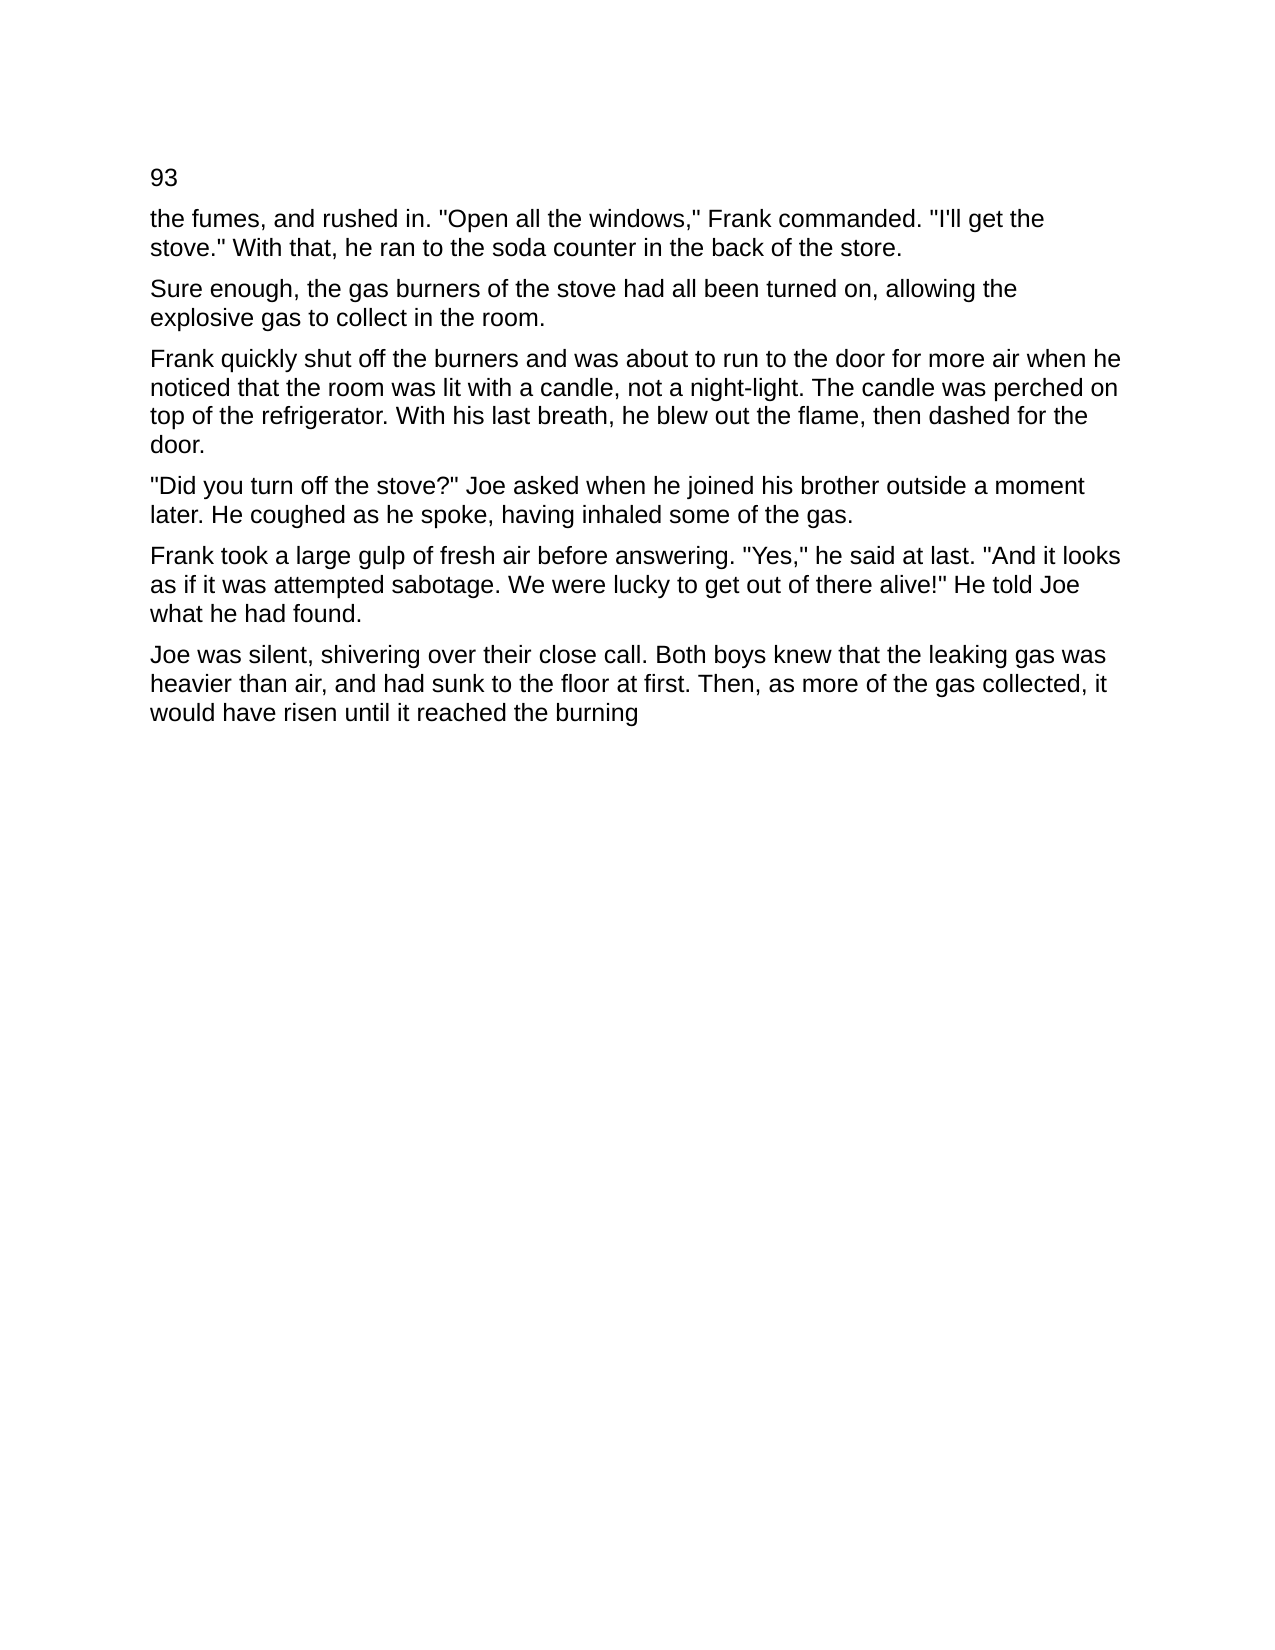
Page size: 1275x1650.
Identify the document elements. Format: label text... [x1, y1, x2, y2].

text Frank took a large gulp of fresh air before answering. "Yes," he said at last. "And it looks as if it was attempted sabotage. We were lucky to get out of there alive!" He told Joe what he had found. [150, 541, 1125, 627]
text Joe was silent, shivering over their close call. Both boys knew that the leaking gas was heavier than air, and had sunk to the floor at first. Then, as more of the gas collected, it would have risen until it reached the burning [150, 640, 1125, 726]
text Sure enough, the gas burners of the stove had all been turned on, allowing the explosive gas to collect in the room. [150, 274, 1125, 331]
text 93 [150, 162, 1125, 191]
text the fumes, and rushed in. "Open all the windows," Frank commanded. "I'll get the stove." With that, he ran to the soda counter in the back of the store. [150, 204, 1125, 261]
text "Did you turn off the stove?" Joe asked when he joined his brother outside a moment later. He coughed as he spoke, having inhaled some of the gas. [150, 471, 1125, 529]
text Frank quickly shut off the burners and was about to run to the door for more air when he noticed that the room was lit with a candle, not a night-light. The candle was perched on top of the refrigerator. With his last breath, he blew out the flame, then dashed for the door. [150, 344, 1125, 459]
